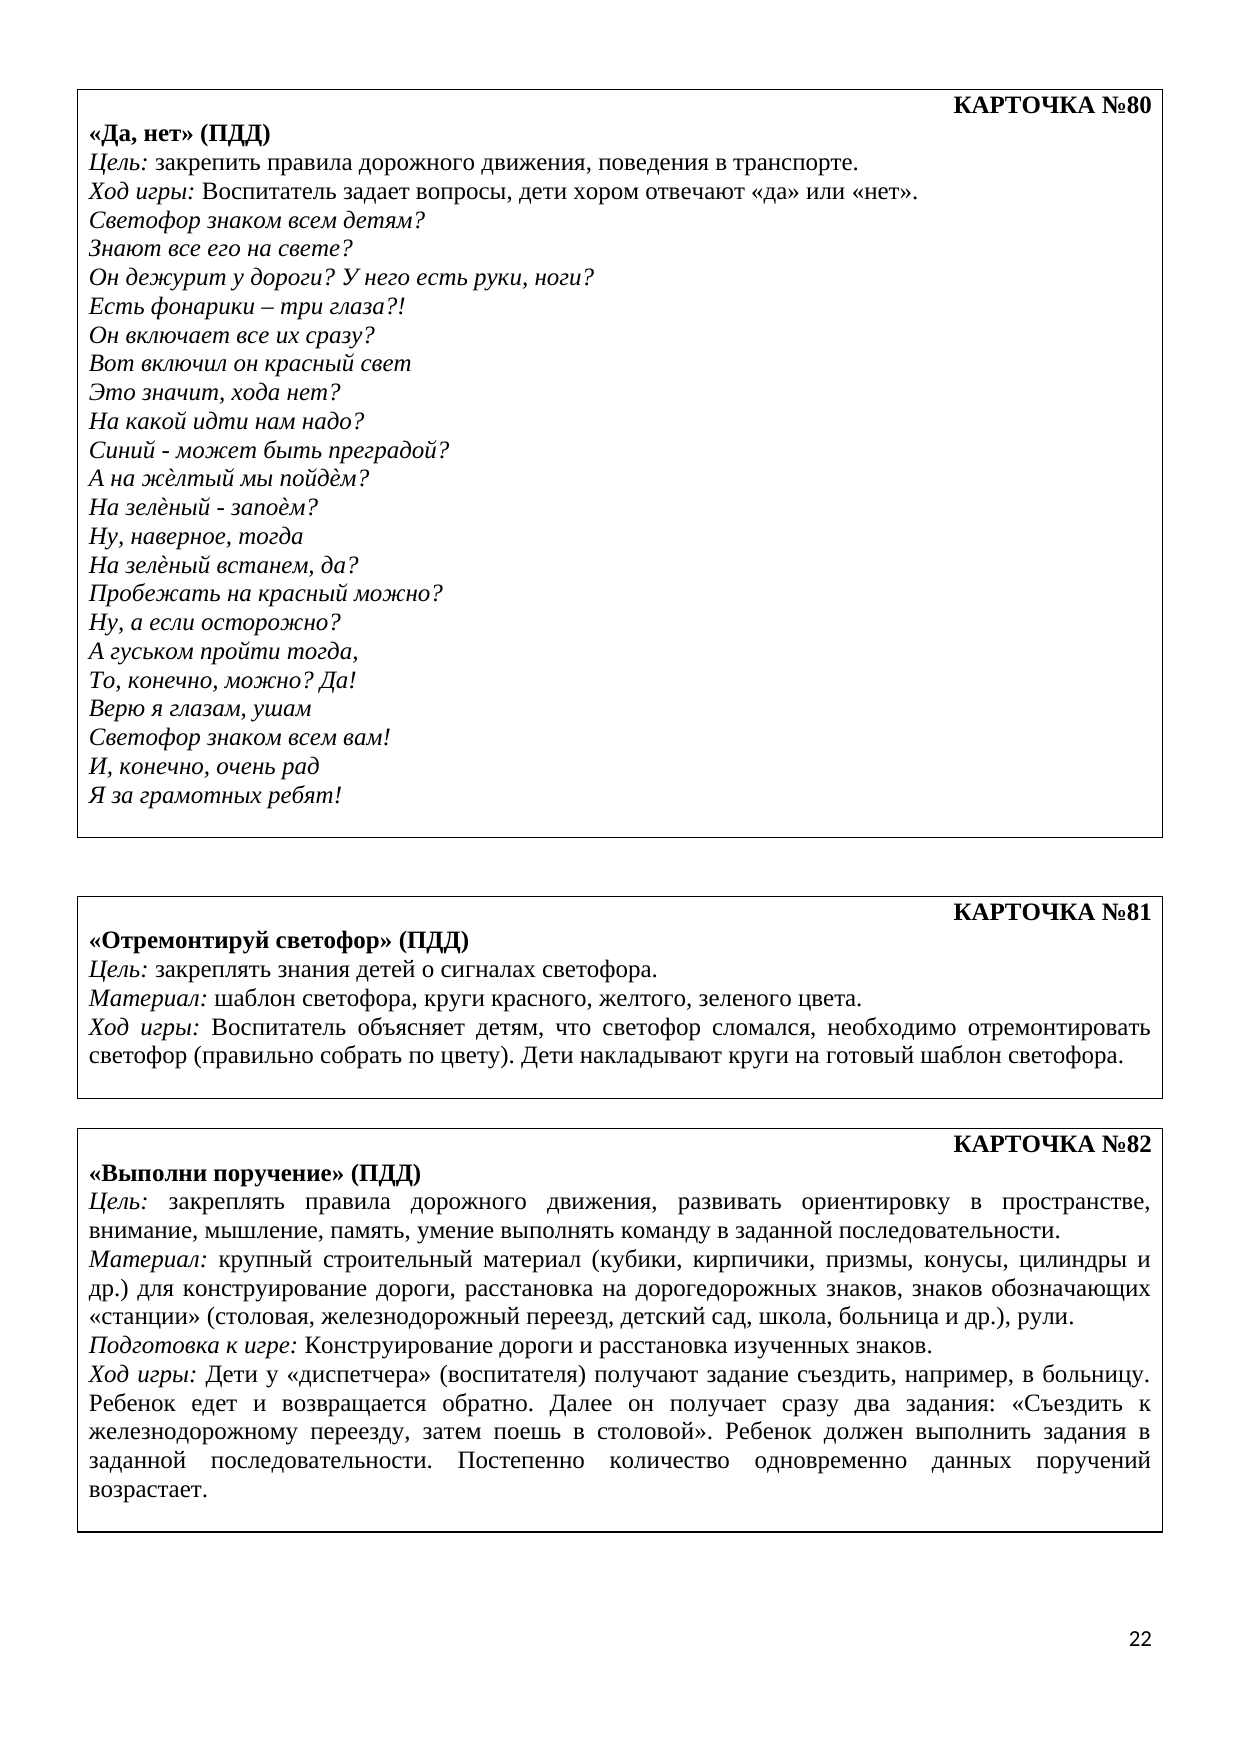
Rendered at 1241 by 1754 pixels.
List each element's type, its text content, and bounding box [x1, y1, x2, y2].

table_cell КАРТОЧКА №80 «Да, нет» (ПДД) Цель: закрепить правила дорожного движения, поведения в транспорте. Ход игры: Воспитатель задает вопросы, дети хором отвечают «да» или «нет». Светофор знаком всем детям? Знают все его на свете? Он дежурит у дороги? У него есть руки, ноги? Есть фонарики – три глаза?! Он включает все их сразу? Вот включил он красный свет Это значит, хода нет? На какой идти нам надо? Синий - может быть преградой? А на жѐлтый мы пойдѐм? На зелѐный - запоѐм? Ну, наверное, тогда На зелѐный встанем, да? Пробежать на красный можно? Ну, а если осторожно? А гуськом пройти тогда, То, конечно, можно? Да! Верю я глазам, ушам Светофор знаком всем вам! И, конечно, очень рад Я за грамотных ребят! [78, 90, 1162, 837]
table_header КАРТОЧКА №81 «Отремонтируй светофор» (ПДД) Цель: закреплять знания детей о сигналах светофора. Материал: шаблон светофора, круги красного, желтого, зеленого цвета. Ход игры: Воспитатель объясняет детям, что светофор сломался, необходимо отремонтировать светофор (правильно собрать по цвету). Дети накладывают круги на готовый шаблон светофора. [78, 897, 1162, 1098]
table_header КАРТОЧКА №82 «Выполни поручение» (ПДД) Цель: закреплять правила дорожного движения, развивать ориентировку в пространстве, внимание, мышление, память, умение выполнять команду в заданной последовательности. Материал: крупный строительный материал (кубики, кирпичики, призмы, конусы, цилиндры и др.) для конструирование дороги, расстановка на дорогедорожных знаков, знаков обозначающих «станции» (столовая, железнодорожный переезд, детский сад, школа, больница и др.), рули. Подготовка к игре: Конструирование дороги и расстановка изученных знаков. Ход игры: Дети у «диспетчера» (воспитателя) получают задание съездить, например, в больницу. Ребенок едет и возвращается обратно. Далее он получает сразу два задания: «Съездить к железнодорожному переезду, затем поешь в столовой». Ребенок должен выполнить задания в заданной последовательности. Постепенно количество одновременно данных поручений возрастает. [78, 1129, 1162, 1531]
